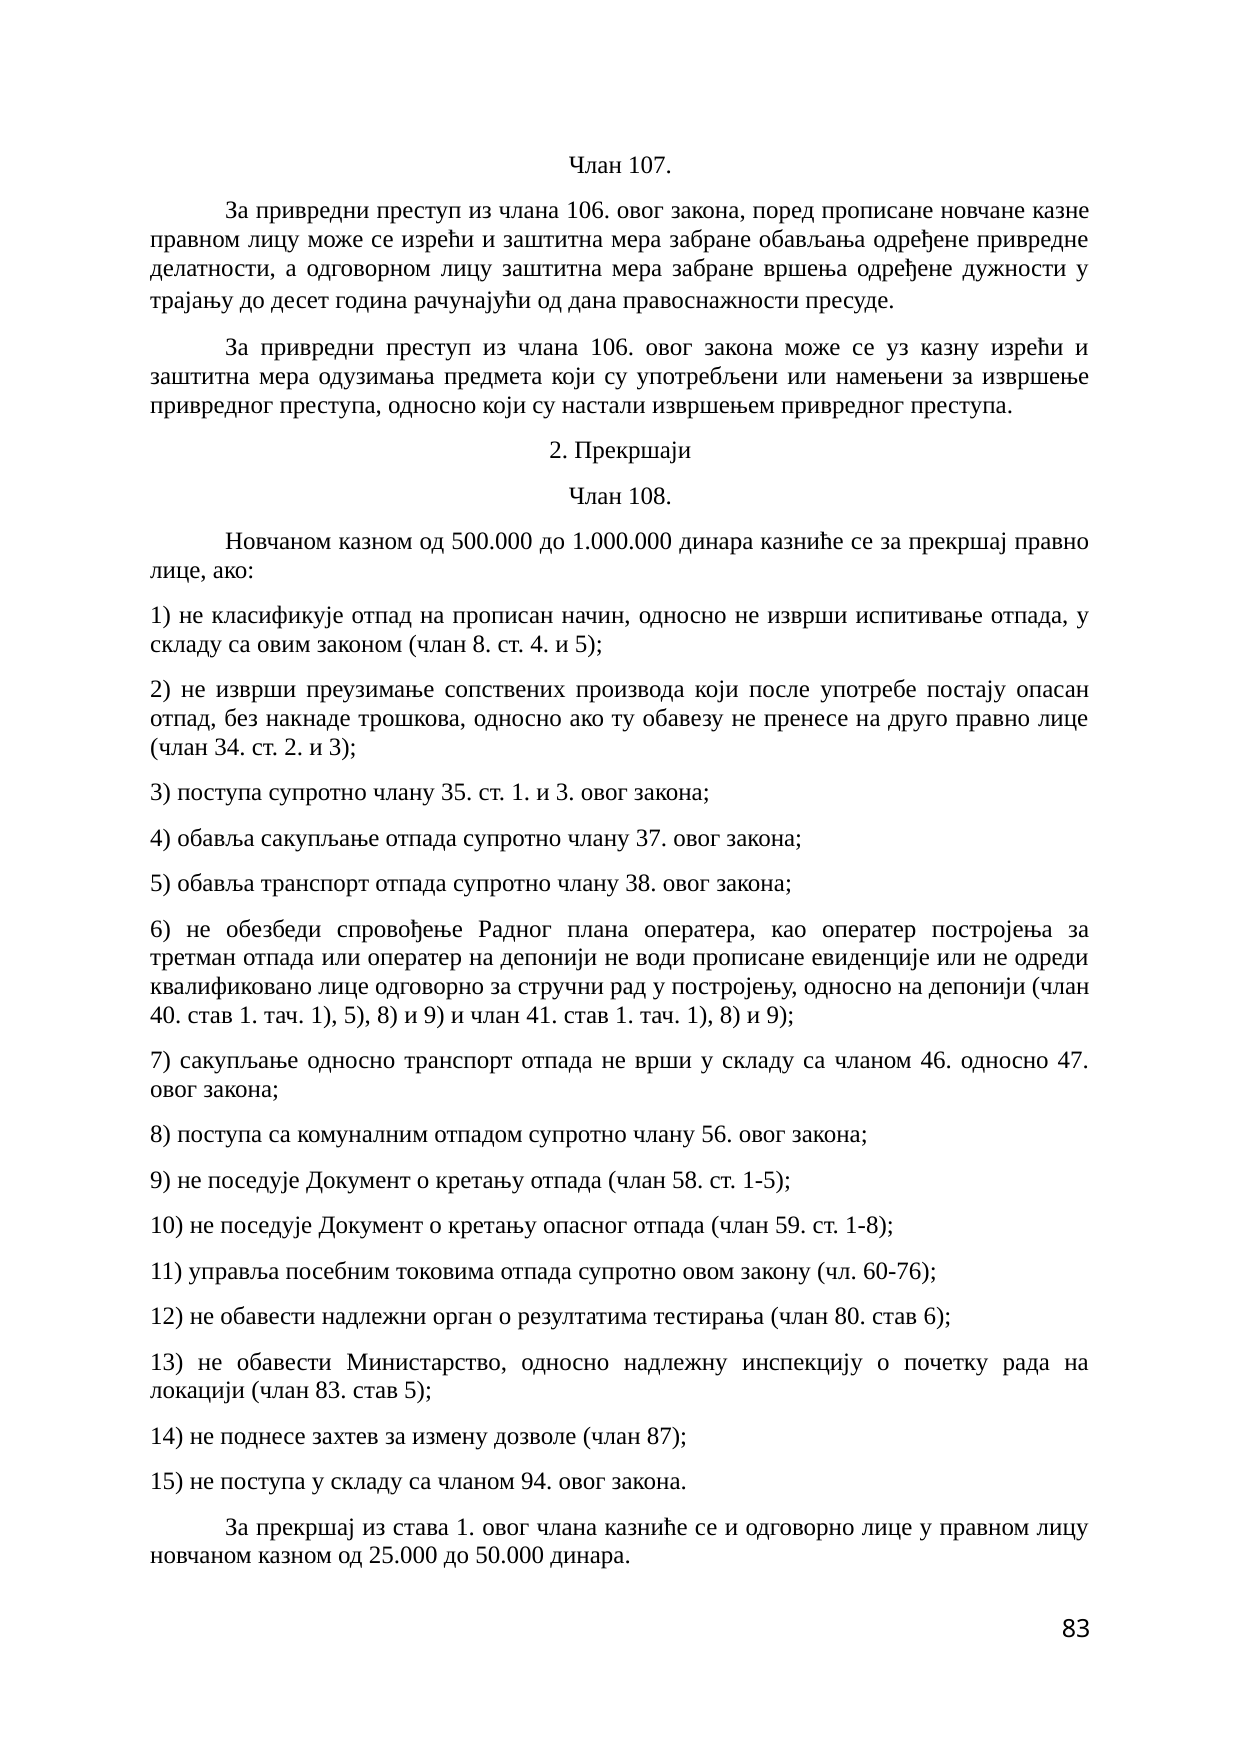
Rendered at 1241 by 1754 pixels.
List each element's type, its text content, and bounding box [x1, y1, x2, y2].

text Новчаном казном од 500.000 до 1.000.000 динара казниће се за прекршај правно лице, ако: [150, 526, 1090, 584]
text За прекршај из става 1. овог члана казниће се и одговорно лице у правном лицу новчаном казном од 25.000 до 50.000 динара. [150, 1512, 1090, 1569]
text 15) не поступа у складу са чланом 94. овог закона. [150, 1466, 1090, 1495]
text 4) обавља сакупљање отпада супротно члану 37. овог закона; [150, 823, 1090, 852]
text 12) не обавести надлежни орган о резултатима тестирања (члан 80. став 6); [150, 1301, 1090, 1330]
text 13) не обавести Министарство, односно надлежну инспекцију о почетку рада на локацији (члан 83. став 5); [150, 1347, 1090, 1404]
text 3) поступа супротно члану 35. ст. 1. и 3. овог закона; [150, 777, 1090, 806]
text 14) не поднесе захтев за измену дозволе (члан 87); [150, 1421, 1090, 1449]
text Члан 108. [150, 481, 1090, 509]
text 1) не класификује отпад на прописан начин, односно не изврши испитивање отпада, у складу са овим законом (члан 8. ст. 4. и 5); [150, 600, 1090, 658]
text 2. Прекршаји [150, 435, 1090, 464]
text 9) не поседује Документ о кретању отпада (члан 58. ст. 1-5); [150, 1165, 1090, 1194]
text 2) не изврши преузимање сопствених производа који после употребе постају опасан отпад, без накнаде трошкова, односно ако ту обавезу не пренесе на друго правно лице (члан 34. ст. 2. и 3); [150, 674, 1090, 761]
text Члан 107. [150, 150, 1090, 179]
text 11) управља посебним токовима отпада супротно овом закону (чл. 60-76); [150, 1256, 1090, 1284]
text 7) сакупљање односно транспорт отпада не врши у складу са чланом 46. односно 47. овог закона; [150, 1045, 1090, 1103]
text 8) поступа са комуналним отпадом супротно члану 56. овог закона; [150, 1119, 1090, 1148]
text За привредни преступ из члана 106. овог закона, поред прописане новчане казне правном лицу може се изрећи и заштитна мера забране обављања одређене привредне делатности, а одговорном лицу заштитна мера забране вршења одређене дужности у трајању до десет година рачунајући од дана правоснажности пресуде. [150, 195, 1090, 316]
text 6) не обезбеди спровођење Радног плана оператера, као оператер постројења за третман отпада или оператер на депонији не води прописане евиденције или не одреди квалификовано лице одговорно за стручни рад у постројењу, односно на депонији (члан 40. став 1. тач. 1), 5), 8) и 9) и члан 41. став 1. тач. 1), 8) и 9); [150, 914, 1090, 1029]
text 10) не поседује Документ о кретању опасног отпада (члан 59. ст. 1-8); [150, 1210, 1090, 1239]
text За привредни преступ из члана 106. овог закона може се уз казну изрећи и заштитна мера одузимања предмета који су употребљени или намењени за извршење привредног преступа, односно који су настали извршењем привредног преступа. [150, 332, 1090, 419]
text 5) обавља транспорт отпада супротно члану 38. овог закона; [150, 868, 1090, 897]
